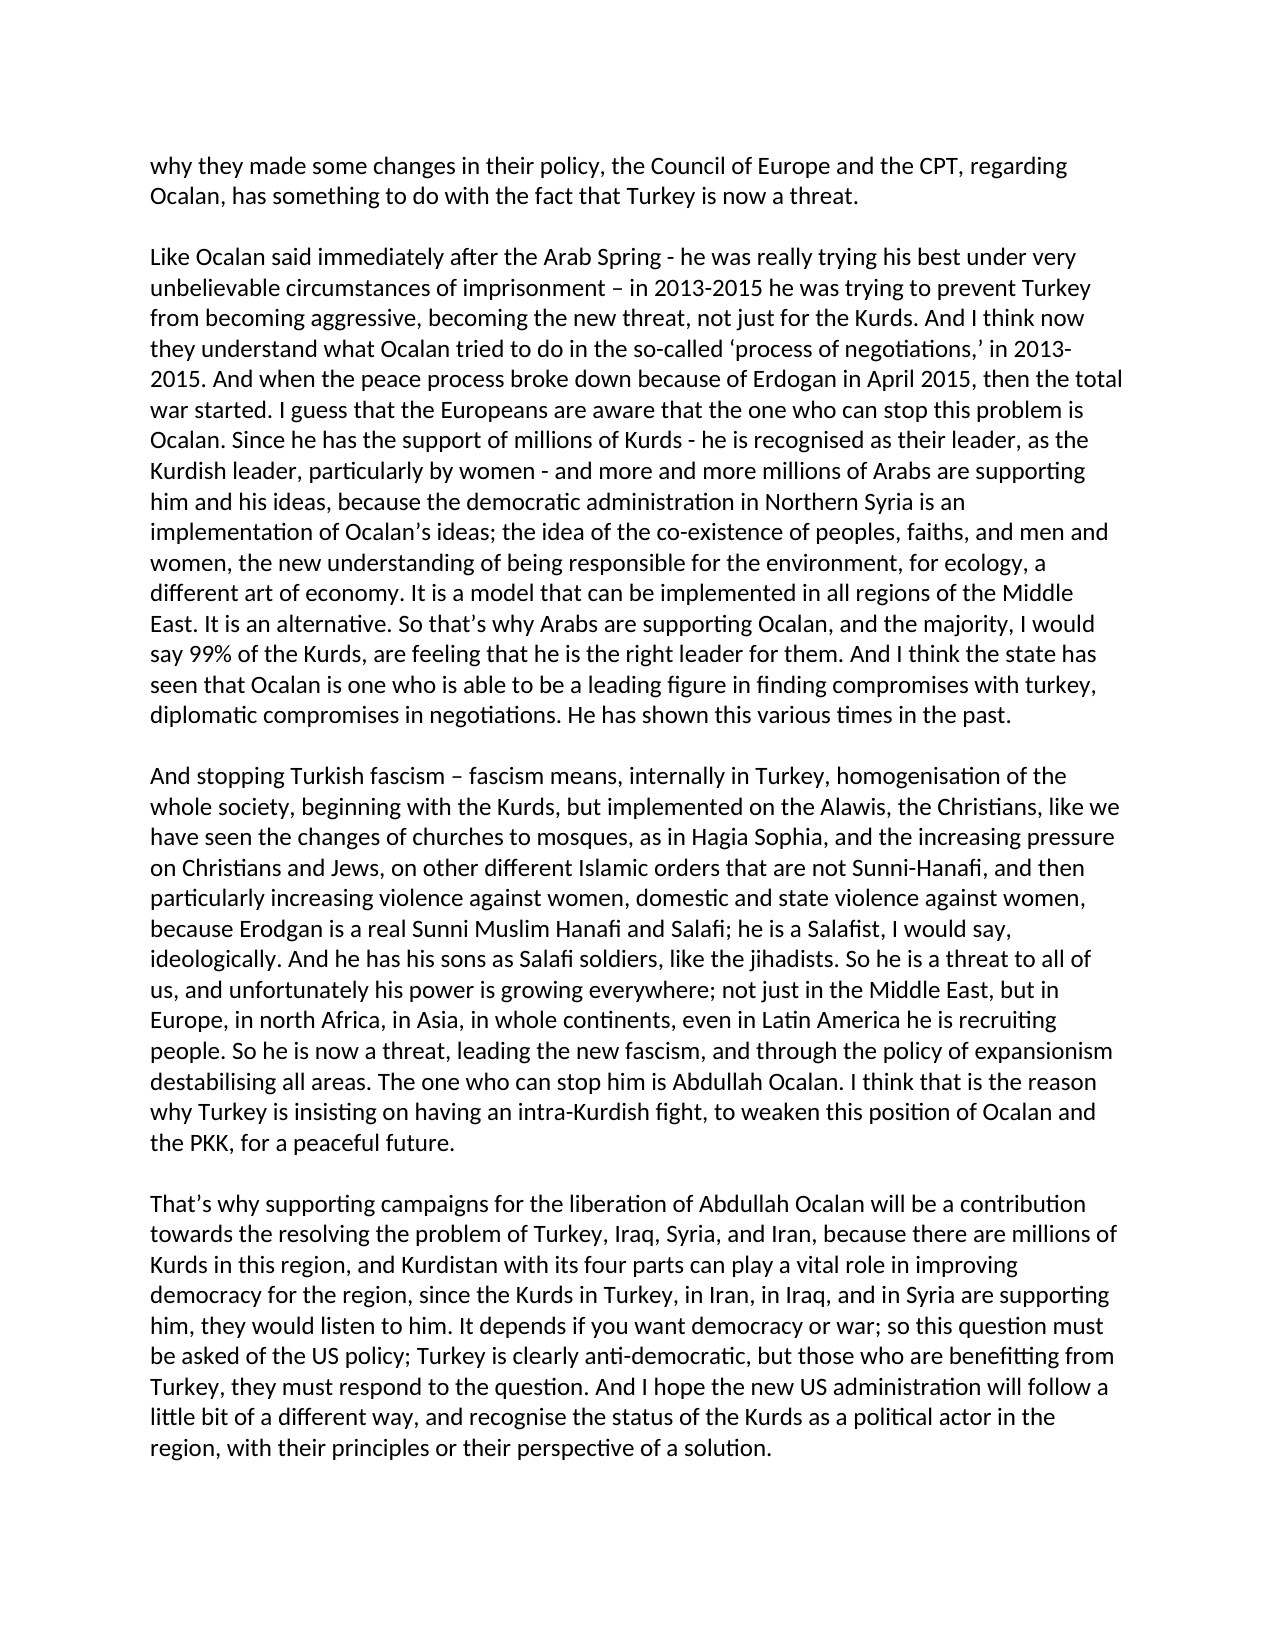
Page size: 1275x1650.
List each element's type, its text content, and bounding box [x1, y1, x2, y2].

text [150, 150, 1125, 211]
text That’s why supporting campaigns for the liberation of Abdullah Ocalan will be a contribution towards the resolving the problem of Turkey, Iraq, Syria, and Iran, because there are millions of Kurds in this region, and Kurdistan with its four parts can play a vital role in improving democracy for the region, since the Kurds in Turkey, in Iran, in Iraq, and in Syria are supporting him, they would listen to him. It depends if you want democracy or war; so this question must be asked of the US policy; Turkey is clearly anti-democratic, but those who are benefitting from Turkey, they must respond to the question. And I hope the new US administration will follow a little bit of a different way, and recognise the status of the Kurds as a political actor in the region, with their principles or their perspective of a solution. [150, 1188, 1125, 1462]
text And stopping Turkish fascism – fascism means, internally in Turkey, homogenisation of the whole society, beginning with the Kurds, but implemented on the Alawis, the Christians, like we have seen the changes of churches to mosques, as in Hagia Sophia, and the increasing pressure on Christians and Jews, on other different Islamic orders that are not Sunni-Hanafi, and then particularly increasing violence against women, domestic and state violence against women, because Erodgan is a real Sunni Muslim Hanafi and Salafi; he is a Salafist, I would say, ideologically. And he has his sons as Salafi soldiers, like the jihadists. So he is a threat to all of us, and unfortunately his power is growing everywhere; not just in the Middle East, but in Europe, in north Africa, in Asia, in whole continents, even in Latin America he is recruiting people. So he is now a threat, leading the new fascism, and through the policy of expansionism destabilising all areas. The one who can stop him is Abdullah Ocalan. I think that is the reason why Turkey is insisting on having an intra-Kurdish fight, to weaken this position of Ocalan and the PKK, for a peaceful future. [150, 760, 1125, 1157]
text Like Ocalan said immediately after the Arab Spring - he was really trying his best under very unbelievable circumstances of imprisonment – in 2013-2015 he was trying to prevent Turkey from becoming aggressive, becoming the new threat, not just for the Kurds. And I think now they understand what Ocalan tried to do in the so-called ‘process of negotiations,’ in 2013-2015. And when the peace process broke down because of Erdogan in April 2015, then the total war started. I guess that the Europeans are aware that the one who can stop this problem is Ocalan. Since he has the support of millions of Kurds - he is recognised as their leader, as the Kurdish leader, particularly by women - and more and more millions of Arabs are supporting him and his ideas, because the democratic administration in Northern Syria is an implementation of Ocalan’s ideas; the idea of the co-existence of peoples, faiths, and men and women, the new understanding of being responsible for the environment, for ecology, a different art of economy. It is a model that can be implemented in all regions of the Middle East. It is an alternative. So that’s why Arabs are supporting Ocalan, and the majority, I would say 99% of the Kurds, are feeling that he is the right leader for them. And I think the state has seen that Ocalan is one who is able to be a leading figure in finding compromises with turkey, diplomatic compromises in negotiations. He has shown this various times in the past. [150, 242, 1125, 730]
